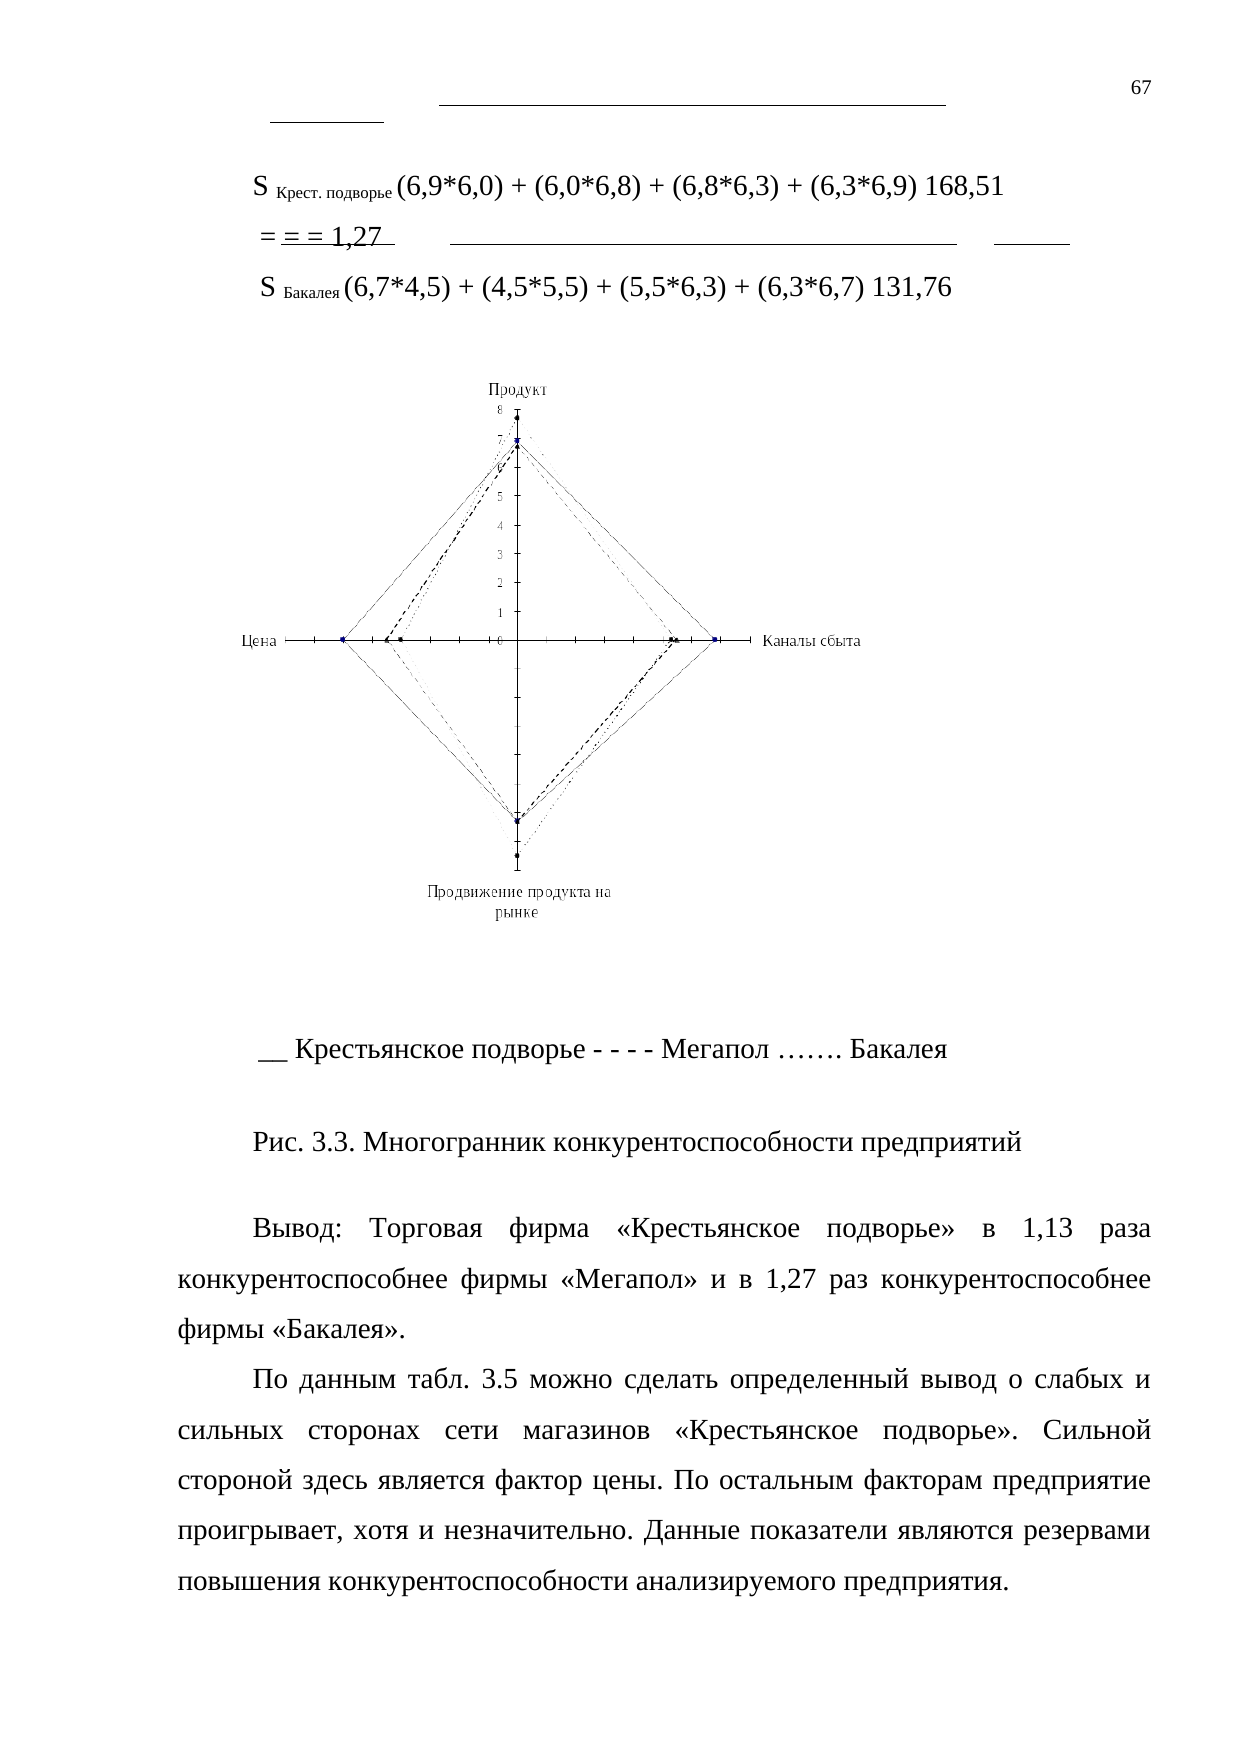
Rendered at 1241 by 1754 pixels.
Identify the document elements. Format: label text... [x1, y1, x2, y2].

text __ Крестьянское подворье - - - - Мегапол ……. Бакалея [177, 1031, 1152, 1064]
text S Бакалея (6,7*4,5) + (4,5*5,5) + (5,5*6,3) + (6,3*6,7) 131,76 [177, 269, 1152, 303]
text По данным табл. 3.5 можно сделать определенный вывод о слабых и сильных сторонах сети магазинов «Крестьянское подворье». Сильной стороной здесь является фактор цены. По остальным факторам предприятие проигрывает, хотя и незначительно. Данные показатели являются резервами повышения конкурентоспособности анализируемого предприятия. [177, 1361, 1152, 1596]
text = = = 1,27 [177, 219, 1152, 252]
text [177, 168, 1152, 202]
text Вывод: Торговая фирма «Крестьянское подворье» в 1,13 раза конкурентоспособнее фирмы «Мегапол» и в 1,27 раз конкурентоспособнее фирмы «Бакалея». [177, 1211, 1152, 1345]
text Рис. 3.3. Многогранник конкурентоспособности предприятий [177, 1124, 1152, 1158]
